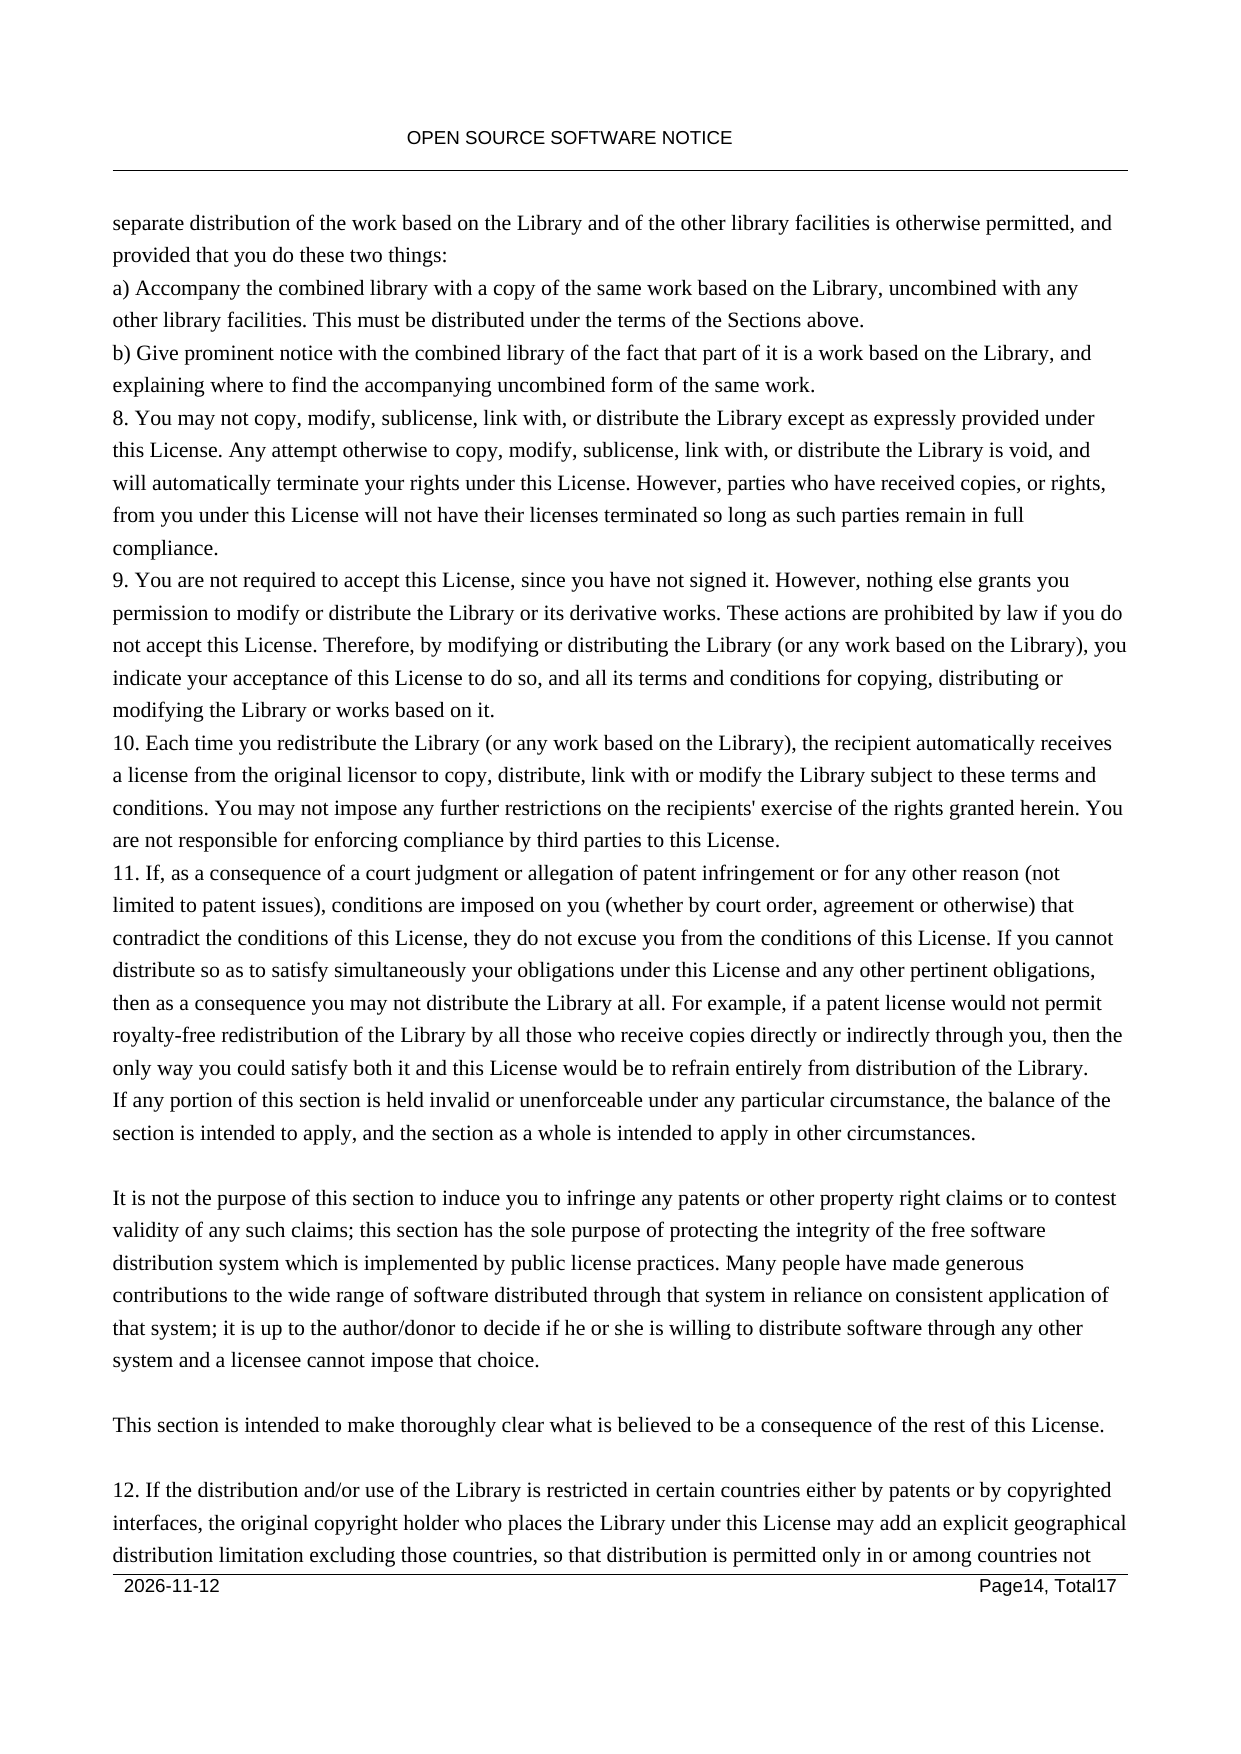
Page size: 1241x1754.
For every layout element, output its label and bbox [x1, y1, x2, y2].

text [112, 206, 1128, 1571]
